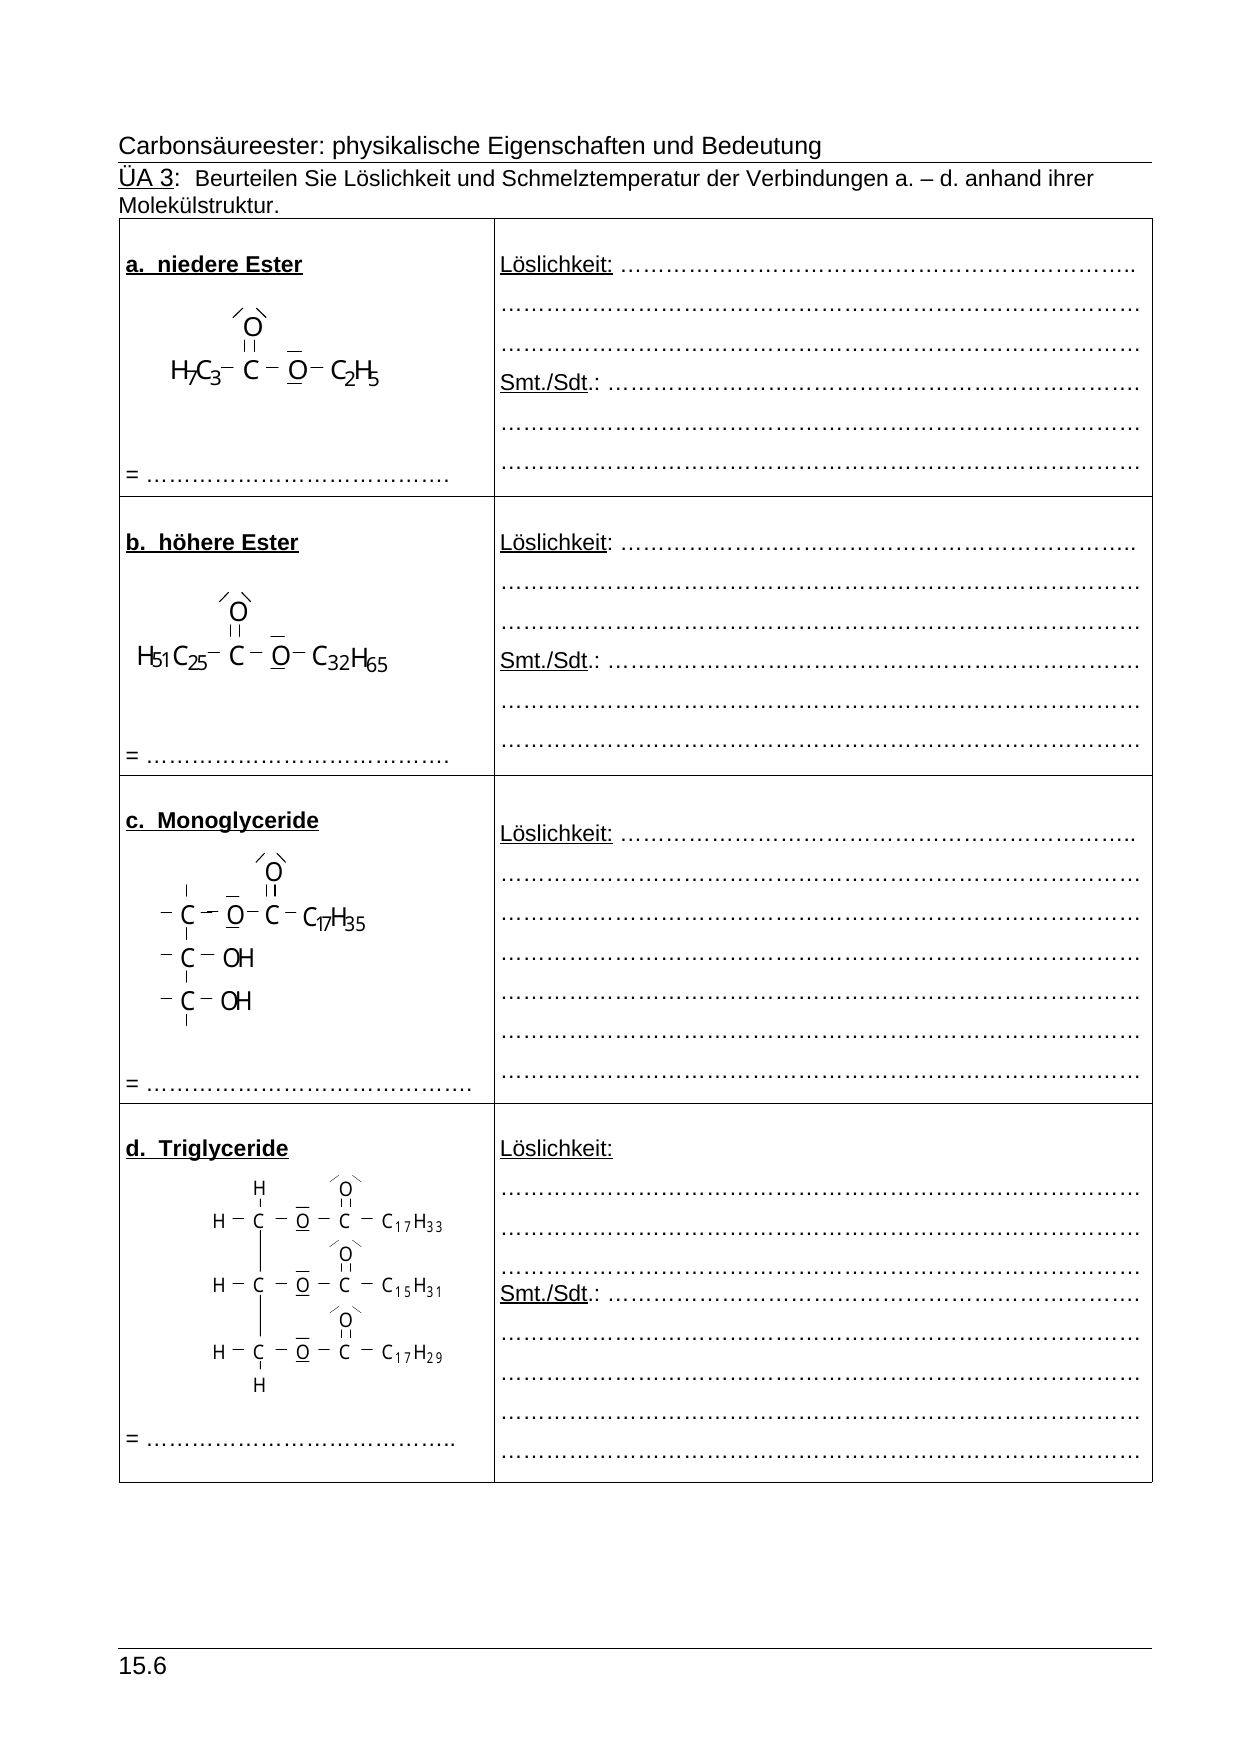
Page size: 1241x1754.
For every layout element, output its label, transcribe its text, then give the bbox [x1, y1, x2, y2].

table_header Löslichkeit: ………………………………………………………….. ………………………………………………………………………… ………………………………………………………………………… Smt./Sdt.: ……………………………………………………………. ………………………………………………………………………… ………………………………………………………………………… [495, 219, 1152, 496]
table_cell d. Triglyceride = ………………………………….. [120, 1104, 494, 1482]
table_cell Löslichkeit: ………………………………………………………………………… ………………………………………………………………………… ………………………………………………………………………… Smt./Sdt.: ……………………………………………………………. ………………………………………………………………………… ………………………………………………………………………… ………………………………………………………………………… ………………………………………………………………………… [495, 1104, 1152, 1482]
table_cell Löslichkeit: ………………………………………………………….. ………………………………………………………………………… ………………………………………………………………………… Smt./Sdt.: ……………………………………………………………. ………………………………………………………………………… ………………………………………………………………………… [495, 497, 1152, 774]
table_cell b. höhere Ester = …………………………………. [120, 497, 494, 774]
table_header a. niedere Ester = …………………………………. [120, 219, 494, 496]
text ÜA 3: Beurteilen Sie Löslichkeit und Schmelztemperatur der Verbindungen a. – d. anhand ihrer Molekülstruktur. [118, 163, 1152, 218]
table_cell Löslichkeit: ………………………………………………………….. ………………………………………………………………………… ………………………………………………………………………… ………………………………………………………………………… ………………………………………………………………………… ………………………………………………………………………… ………………………………………………………………………… [495, 776, 1152, 1102]
table_cell c. Monoglyceride = ……………………………………. [120, 776, 494, 1102]
